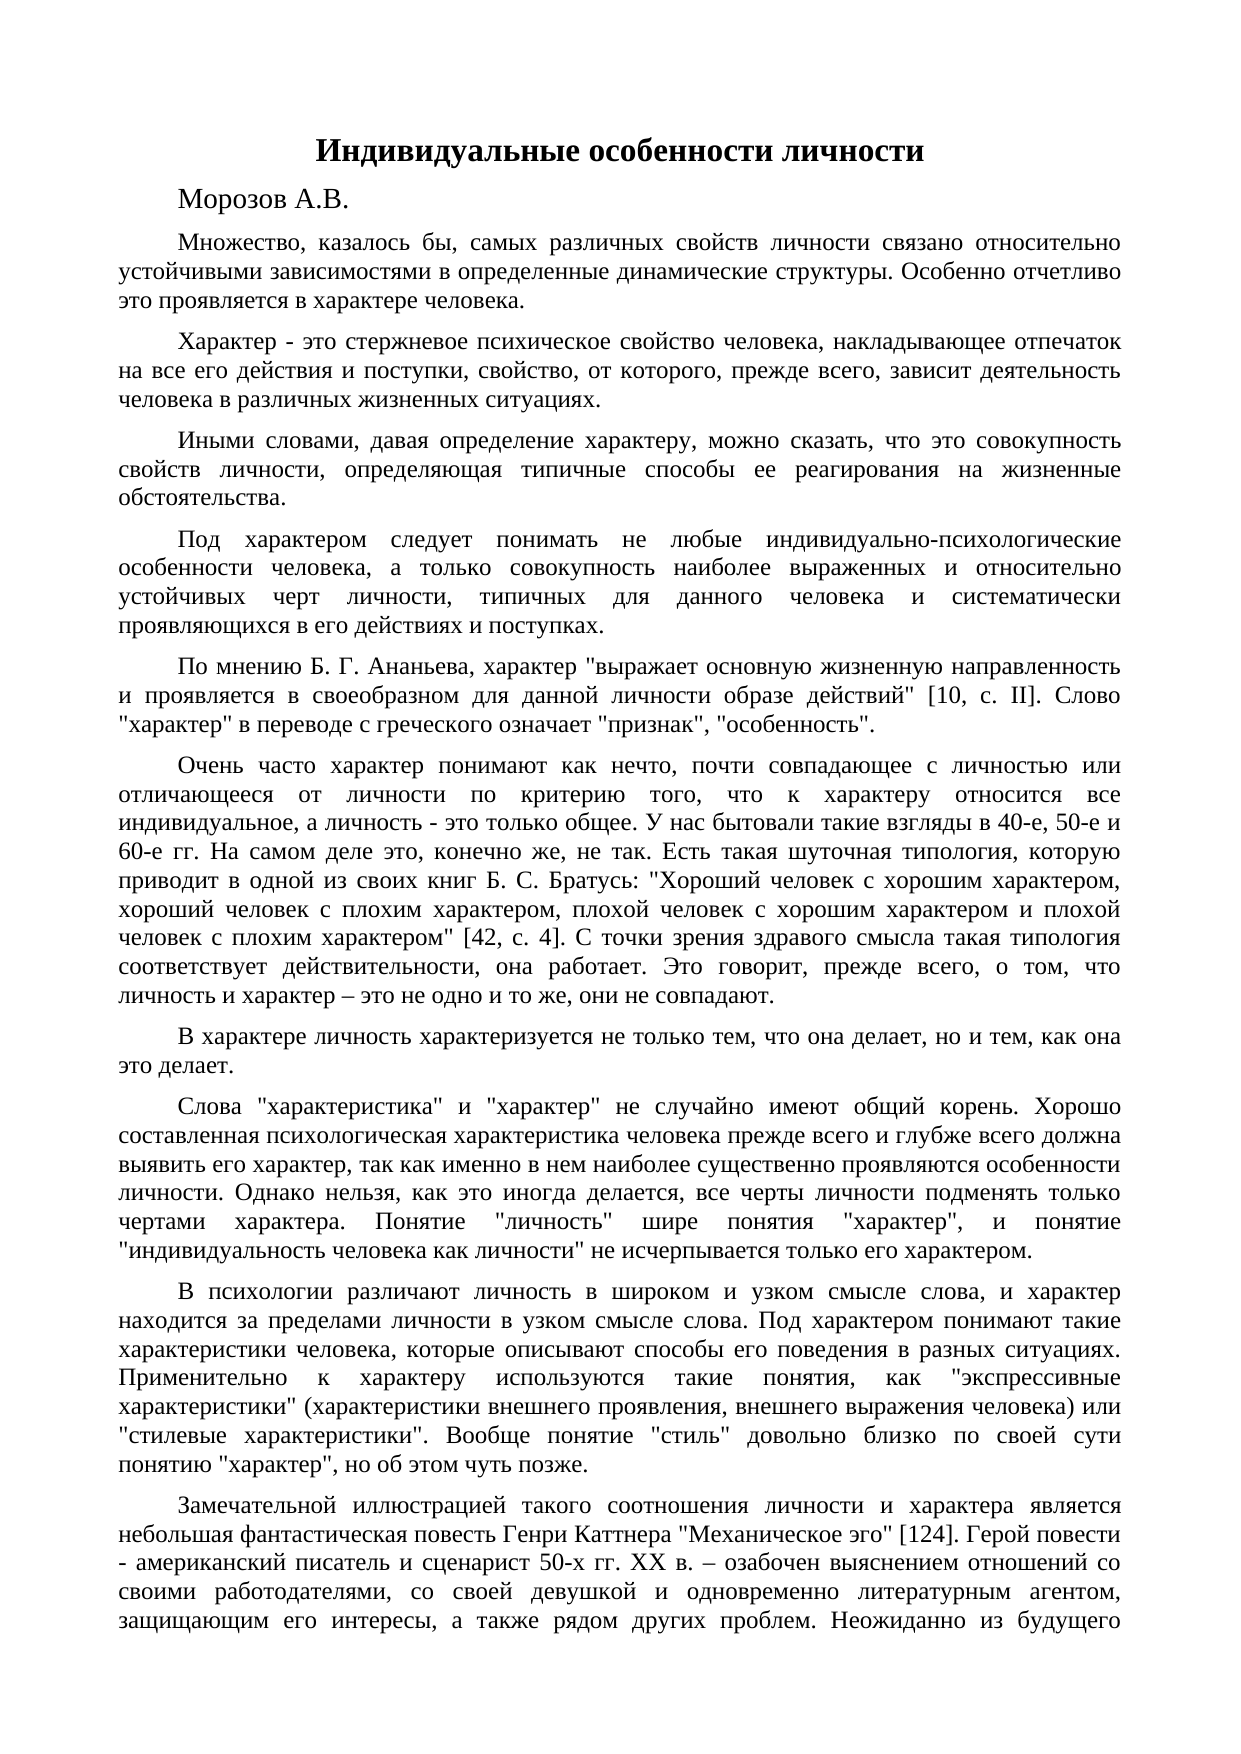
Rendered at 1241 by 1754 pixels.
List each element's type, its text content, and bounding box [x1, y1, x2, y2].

text Иными словами, давая определение характеру, можно сказать, что это совокупность свойств личности, определяющая типичные способы ее реагирования на жизненные обстоятельства. [118, 425, 1122, 511]
text По мнению Б. Г. Ананьева, характер "выражает основную жизненную направленность и проявляется в своеобразном для данной личности образе действий" [10, с. II]. Слово "характер" в переводе с греческого означает "признак", "особенность". [118, 651, 1122, 737]
text Индивидуальные особенности личности [118, 131, 1122, 169]
text Множество, казалось бы, самых различных свойств личности связано относительно устойчивыми зависимостями в определенные динамические структуры. Особенно отчетливо это проявляется в характере человека. [118, 227, 1122, 314]
text В психологии различают личность в широком и узком смысле слова, и характер находится за пределами личности в узком смысле слова. Под характером понимают такие характеристики человека, которые описывают способы его поведения в разных ситуациях. Применительно к характеру используются такие понятия, как "экспрессивные характеристики" (характеристики внешнего проявления, внешнего выражения человека) или "стилевые характеристики". Вообще понятие "стиль" довольно близко по своей сути понятию "характер", но об этом чуть позже. [118, 1276, 1122, 1477]
text Очень часто характер понимают как нечто, почти совпадающее с личностью или отличающееся от личности по критерию того, что к характеру относится все индивидуальное, а личность - это только общее. У нас бытовали такие взгляды в 40-е, 50-е и 60-е гг. На самом деле это, конечно же, не так. Есть такая шуточная типология, которую приводит в одной из своих книг Б. С. Братусь: "Хороший человек с хорошим характером, хороший человек с плохим характером, плохой человек с хорошим характером и плохой человек с плохим характером" [42, с. 4]. С точки зрения здравого смысла такая типология соответствует действительности, она работает. Это говорит, прежде всего, о том, что личность и характер – это не одно и то же, они не совпадают. [118, 750, 1122, 1009]
text Характер - это стержневое психическое свойство человека, накладывающее отпечаток на все его действия и поступки, свойство, от которого, прежде всего, зависит деятельность человека в различных жизненных ситуациях. [118, 326, 1122, 412]
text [118, 1490, 1122, 1634]
text Под характером следует понимать не любые индивидуально-психологические особенности человека, а только совокупность наиболее выраженных и относительно устойчивых черт личности, типичных для данного человека и систематически проявляющихся в его действиях и поступках. [118, 524, 1122, 639]
text В характере личность характеризуется не только тем, что она делает, но и тем, как она это делает. [118, 1021, 1122, 1079]
text Морозов А.В. [118, 181, 1122, 215]
text Слова "характеристика" и "характер" не случайно имеют общий корень. Хорошо составленная психологическая характеристика человека прежде всего и глубже всего должна выявить его характер, так как именно в нем наиболее существенно проявляются особенности личности. Однако нельзя, как это иногда делается, все черты личности подменять только чертами характера. Понятие "личность" шире понятия "характер", и понятие "индивидуальность человека как личности" не исчерпывается только его характером. [118, 1091, 1122, 1264]
